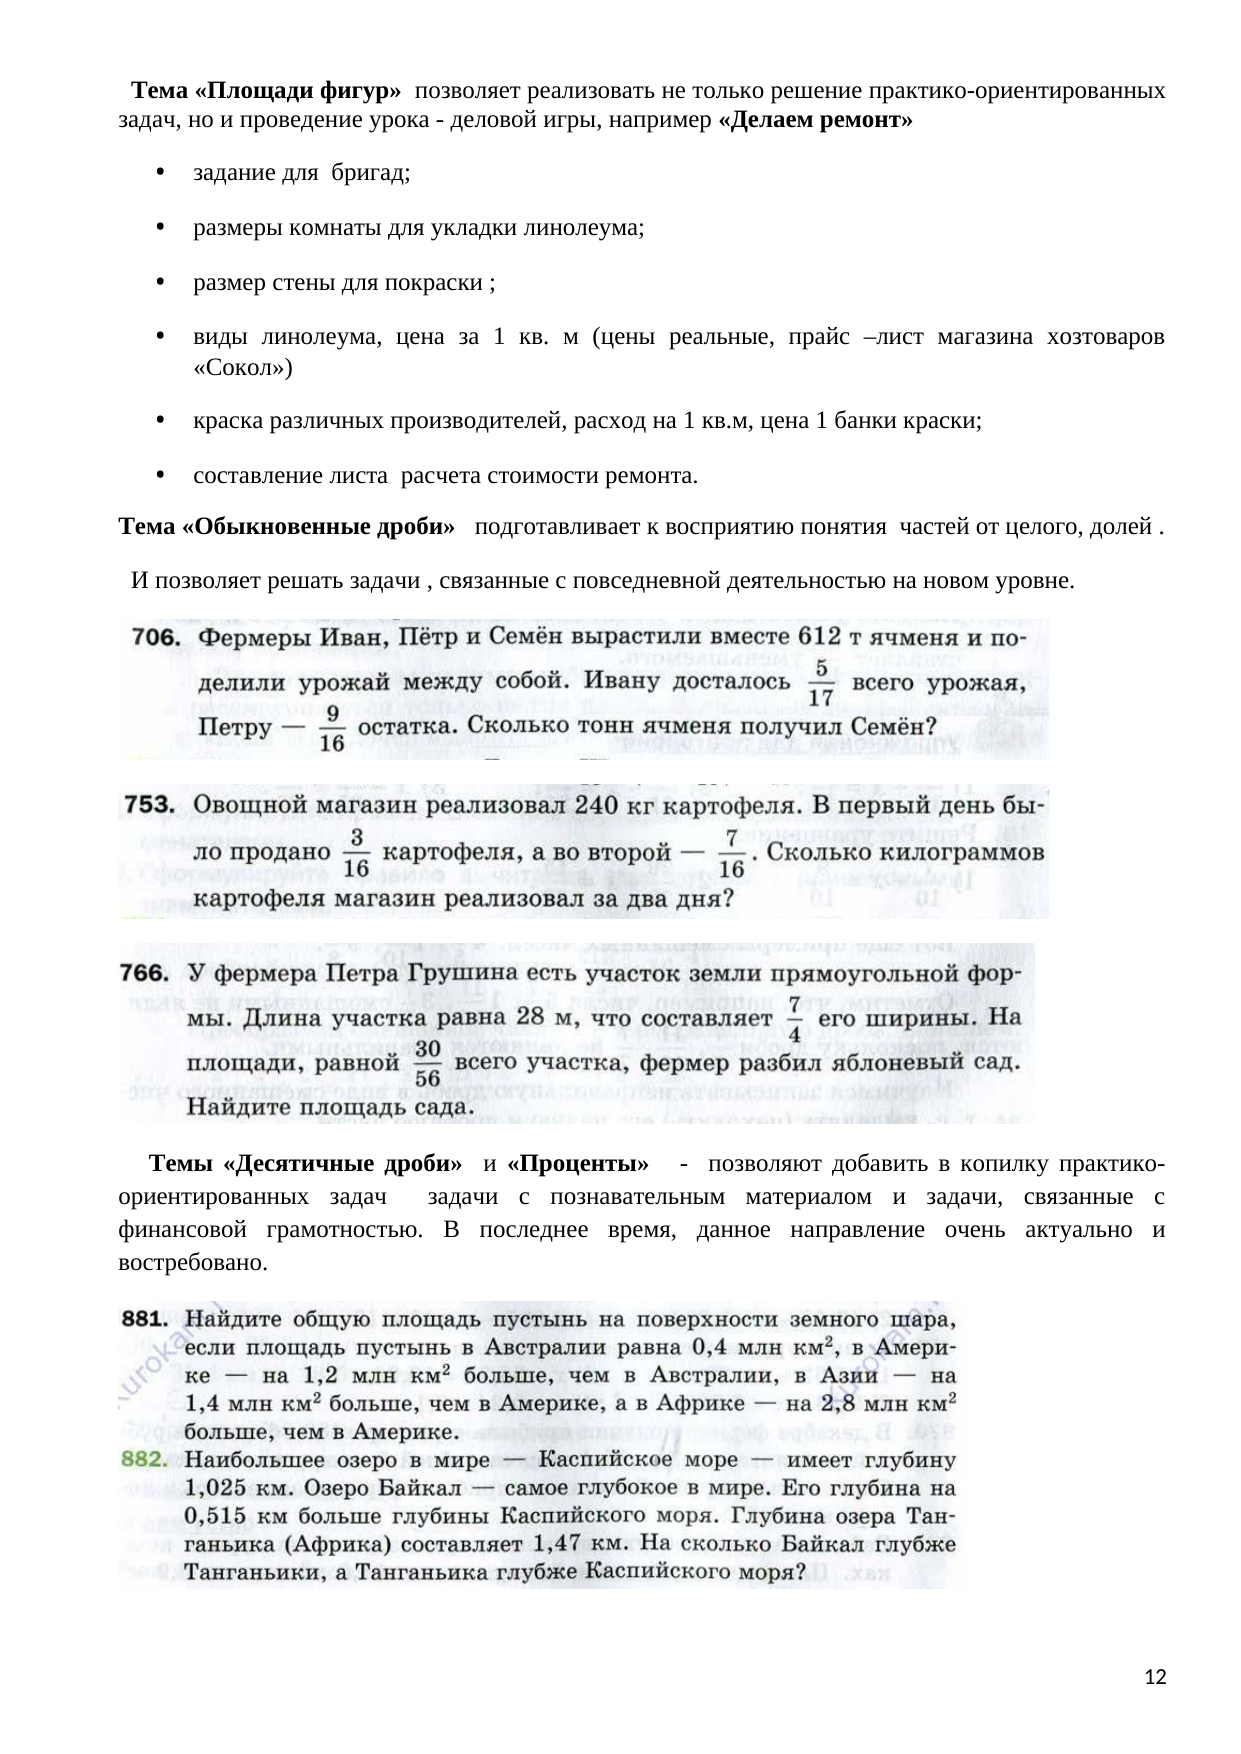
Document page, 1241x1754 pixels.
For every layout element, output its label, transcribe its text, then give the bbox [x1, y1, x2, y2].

list виды линолеума, цена за 1 кв. м (цены реальные, прайс –лист магазина хозтоваров «Сокол») [156, 318, 1167, 381]
list задание для бригад; [156, 153, 1167, 187]
list составление листа расчета стоимости ремонта. [156, 457, 1167, 491]
list размер стены для покраски ; [156, 263, 1167, 297]
picture [118, 619, 1050, 760]
picture [118, 784, 1050, 919]
list краска различных производителей, расход на 1 кв.м, цена 1 банки краски; [156, 402, 1167, 436]
list размеры комнаты для укладки линолеума; [156, 208, 1167, 242]
text Тема «Обыкновенные дроби» подготавливает к восприятию понятия частей от целого, долей . [118, 511, 1167, 540]
text Тема «Площади фигур» позволяет реализовать не только решение практико-ориентированных задач, но и проведение урока - деловой игры, например «Делаем ремонт» [118, 75, 1167, 132]
text И позволяет решать задачи , связанные с повседневной деятельностью на новом уровне. [118, 565, 1167, 594]
text Темы «Десятичные дроби» и «Проценты» - позволяют добавить в копилку практико-ориентированных задач задачи с познавательным материалом и задачи, связанные с финансовой грамотностью. В последнее время, данное направление очень актуально и востребовано. [118, 1148, 1167, 1276]
picture [118, 1301, 969, 1589]
picture [118, 943, 1036, 1124]
